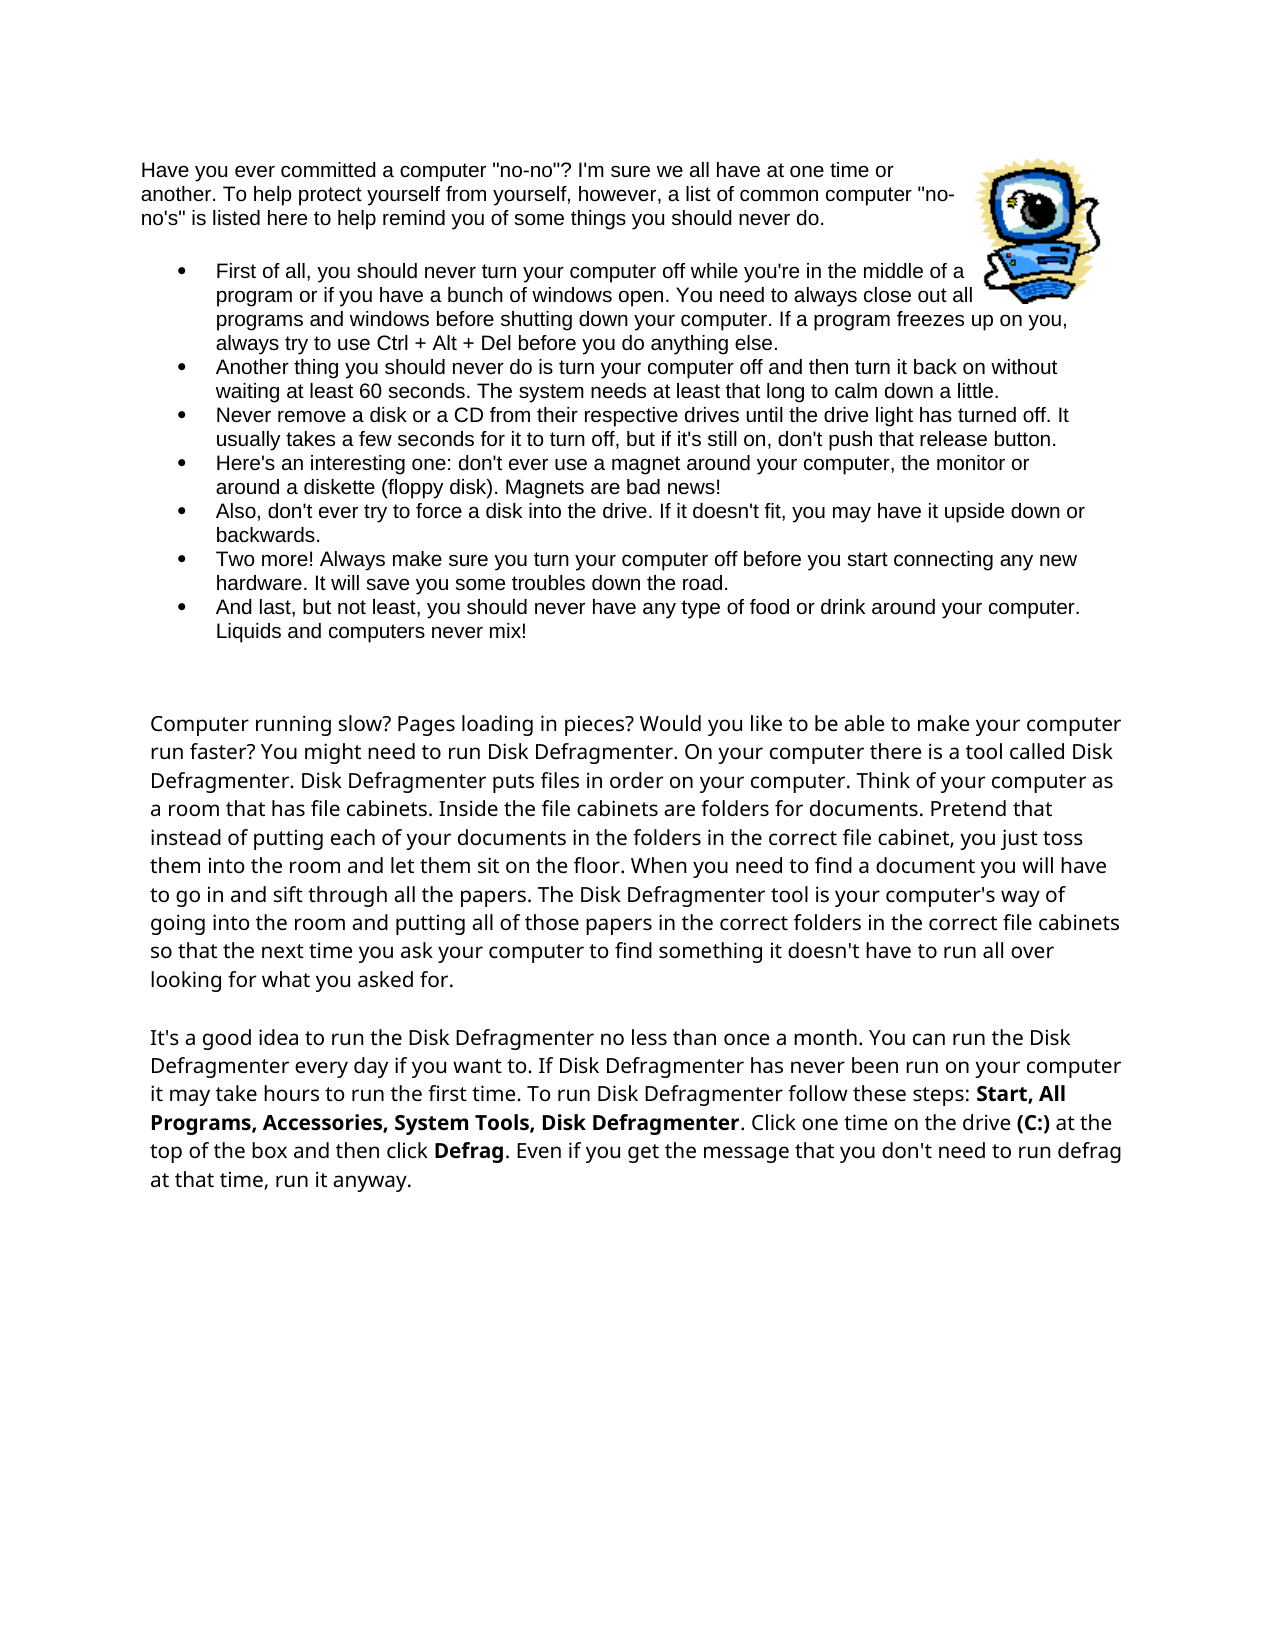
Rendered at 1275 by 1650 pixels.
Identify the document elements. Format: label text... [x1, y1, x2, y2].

picture [975, 157, 1100, 304]
table_header Have you ever committed a computer "no-no"? I'm sure we all have at one time or another. To help protect yourself from yourself, however, a list of common computer "no-no's" is listed here to help remind you of some things you should never do. First of all, you should never turn your computer off while you're in the middle of a program or if you have a bunch of windows open. You need to always close out all programs and windows before shutting down your computer. If a program freezes up on you, always try to use Ctrl + Alt + Del before you do anything else. Another thing you should never do is turn your computer off and then turn it back on without waiting at least 60 seconds. The system needs at least that long to calm down a little. Never remove a disk or a CD from their respective drives until the drive light has turned off. It usually takes a few seconds for it to turn off, but if it's still on, don't push that release button. Here's an interesting one: don't ever use a magnet around your computer, the monitor or around a diskette (floppy disk). Magnets are bad news! Also, don't ever try to force a disk into the drive. If it doesn't fit, you may have it upside down or backwards. Two more! Always make sure you turn your computer off before you start connecting any new hardware. It will save you some troubles down the road. And last, but not least, you should never have any type of food or drink around your computer. Liquids and computers never mix! [133, 150, 1108, 680]
text It's a good idea to run the Disk Defragmenter no less than once a month. You can run the Disk Defragmenter every day if you want to. If Disk Defragmenter has never been run on your computer it may take hours to run the first time. To run Disk Defragmenter follow these steps: Start, All Programs, Accessories, System Tools, Disk Defragmenter. Click one time on the drive (C:) at the top of the box and then click Defrag. Even if you get the message that you don't need to run defrag at that time, run it anyway. [150, 1023, 1125, 1193]
text Computer running slow? Pages loading in pieces? Would you like to be able to make your computer run faster? You might need to run Disk Defragmenter. On your computer there is a tool called Disk Defragmenter. Disk Defragmenter puts files in order on your computer. Think of your computer as a room that has file cabinets. Inside the file cabinets are folders for documents. Pretend that instead of putting each of your documents in the folders in the correct file cabinet, you just toss them into the room and let them sit on the floor. When you need to find a document you will have to go in and sift through all the papers. The Disk Defragmenter tool is your computer's way of going into the room and putting all of those papers in the correct folders in the correct file cabinets so that the next time you ask your computer to find something it doesn't have to run all over looking for what you asked for. [150, 709, 1125, 993]
